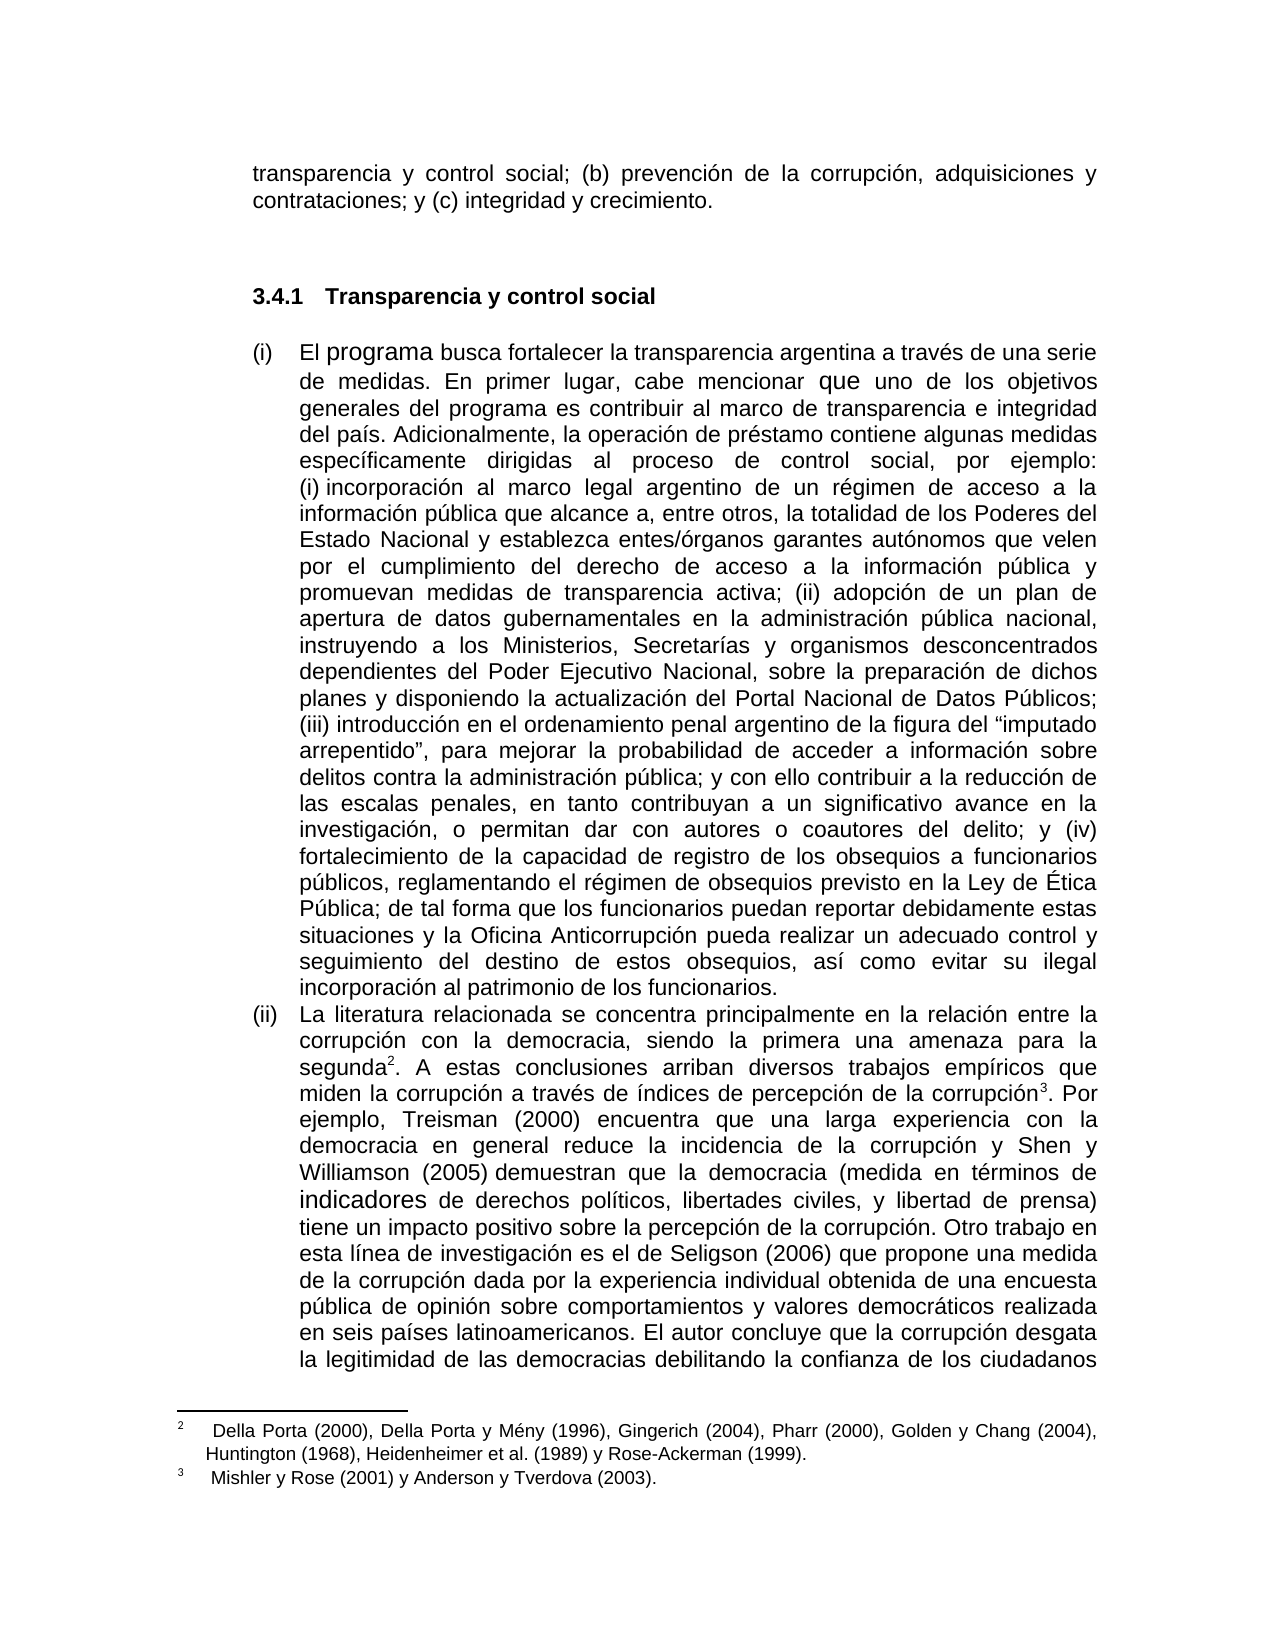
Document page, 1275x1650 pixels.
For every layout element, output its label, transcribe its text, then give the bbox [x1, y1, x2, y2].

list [252, 1228, 1098, 1387]
list Revisión de la Literatura. Esta sección buscará respaldar las reformas propuestas por cada uno de los objetivos de la operación en el marco de la literatura existente. En ese sentido se detallará la literatura en materia de: (a) transparencia y control social; (b) prevención de la corrupción, adquisiciones y contrataciones; y (c) integridad y crecimiento. [177, 309, 1098, 441]
list El informe incluirá avances de la estrategia de evaluación de impacto propuesta para la primera operación de préstamo. AR-L1268 y asimismo precisiones y ajustes de la estrategia para poder establecer mejoras en la atribución a nivel microeconómico entre los productos y los efectos presentados para la operación AR-L1303. [177, 160, 1098, 294]
list Transparencia y control social [252, 496, 1098, 523]
list El programa busca fortalecer la transparencia argentina a través de una serie de medidas. En primer lugar, cabe mencionar que uno de los objetivos generales del programa es contribuir al marco de transparencia e integridad del país. Adicionalmente, la operación de préstamo contiene algunas medidas específicamente dirigidas al proceso de control social, por ejemplo: (i) incorporación al marco legal argentino de un régimen de acceso a la información pública que alcance a, entre otros, la totalidad de los Poderes del Estado Nacional y establezca entes/órganos garantes autónomos que velen por el cumplimiento del derecho de acceso a la información pública y promuevan medidas de transparencia activa; (ii) adopción de un plan de apertura de datos gubernamentales en la administración pública nacional, instruyendo a los Ministerios, Secretarías y organismos desconcentrados dependientes del Poder Ejecutivo Nacional, sobre la preparación de dichos planes y disponiendo la actualización del Portal Nacional de Datos Públicos; (iii) introducción en el ordenamiento penal argentino de la figura del “imputado arrepentido”, para mejorar la probabilidad de acceder a información sobre delitos contra la administración pública; y con ello contribuir a la reducción de las escalas penales, en tanto contribuyan a un significativo avance en la investigación, o permitan dar con autores o coautores del delito; y (iv) fortalecimiento de la capacidad de registro de los obsequios a funcionarios públicos, reglamentando el régimen de obsequios previsto en la Ley de Ética Pública; de tal forma que los funcionarios puedan reportar debidamente estas situaciones y la Oficina Anticorrupción pueda realizar un adecuado control y seguimiento del destino de estos obsequios, así como evitar su ilegal incorporación al patrimonio de los funcionarios. [252, 550, 1098, 1214]
